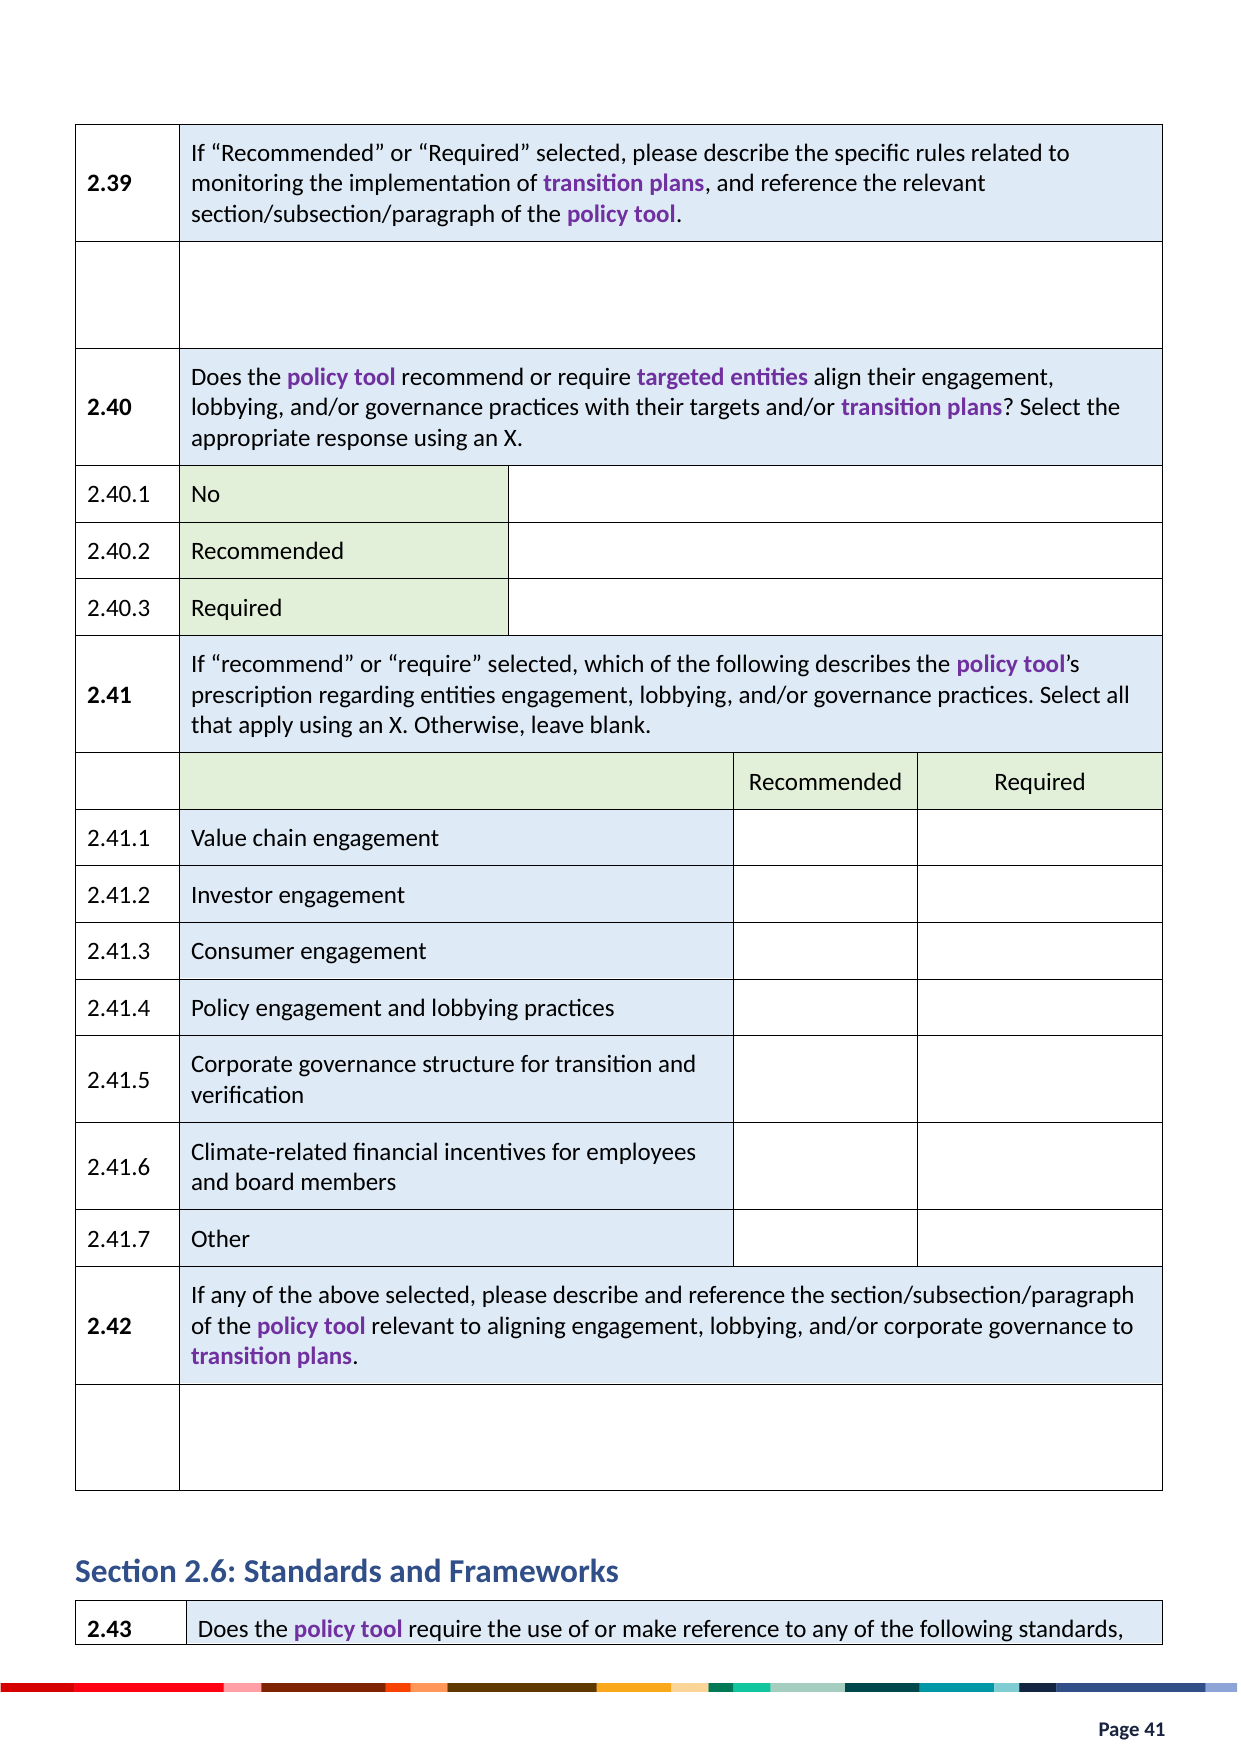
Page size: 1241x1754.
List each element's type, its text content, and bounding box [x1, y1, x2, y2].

table_cell Consumer engagement [180, 923, 733, 978]
table_cell [734, 980, 917, 1035]
table_cell [76, 242, 179, 347]
table_cell 2.41.1 [76, 810, 179, 865]
table_cell [180, 753, 733, 809]
subtitle Section 2.6: Standards and Frameworks [75, 1550, 1165, 1591]
table_cell [918, 1210, 1162, 1266]
table_cell [734, 1123, 917, 1209]
table_cell If any of the above selected, please describe and reference the section/subsection/paragraph of the policy tool relevant to aligning engagement, lobbying, and/or corporate governance to transition plans. [180, 1267, 1162, 1383]
table_cell [734, 866, 917, 922]
table_cell [918, 1123, 1162, 1209]
table_cell [180, 242, 1162, 347]
table_cell 2.41.5 [76, 1036, 179, 1122]
table_cell [76, 753, 179, 809]
table_cell 2.42 [76, 1267, 179, 1383]
table_cell 2.39 [76, 125, 179, 241]
table_cell Does the policy tool recommend or require targeted entities align their engagement, lobbying, and/or governance practices with their targets and/or transition plans? Select the appropriate response using an X. [180, 349, 1162, 465]
table_cell If “Recommended” or “Required” selected, please describe the specific rules related to monitoring the implementation of transition plans, and reference the relevant section/subsection/paragraph of the policy tool. [180, 125, 1162, 241]
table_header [187, 1601, 1162, 1643]
table_cell [918, 980, 1162, 1035]
table_cell [918, 810, 1162, 865]
table_cell Required [180, 579, 508, 635]
table_cell [918, 923, 1162, 978]
table_cell [734, 1036, 917, 1122]
table_cell [509, 466, 1162, 522]
table_cell Investor engagement [180, 866, 733, 922]
table_cell [734, 923, 917, 978]
table_cell [918, 866, 1162, 922]
table_cell No [180, 466, 508, 522]
table_cell [180, 1385, 1162, 1490]
table_cell If “recommend” or “require” selected, which of the following describes the policy tool’s prescription regarding entities engagement, lobbying, and/or governance practices. Select all that apply using an X. Otherwise, leave blank. [180, 636, 1162, 752]
table_cell 2.41.4 [76, 980, 179, 1035]
table_cell 2.41.3 [76, 923, 179, 978]
table_cell [76, 1385, 179, 1490]
table_header 2.43 [76, 1601, 186, 1643]
table_cell 2.40.1 [76, 466, 179, 522]
table_cell 2.41.2 [76, 866, 179, 922]
table_cell 2.41 [76, 636, 179, 752]
table_cell [509, 579, 1162, 635]
table_cell Value chain engagement [180, 810, 733, 865]
table_cell Climate-related financial incentives for employees and board members [180, 1123, 733, 1209]
table_cell [918, 1036, 1162, 1122]
table_cell Required [918, 753, 1162, 809]
table_cell [734, 810, 917, 865]
table_cell 2.40.3 [76, 579, 179, 635]
table_cell [509, 523, 1162, 578]
table_cell Policy engagement and lobbying practices [180, 980, 733, 1035]
table_cell Corporate governance structure for transition and verification [180, 1036, 733, 1122]
table_cell [734, 1210, 917, 1266]
table_cell 2.41.6 [76, 1123, 179, 1209]
table_cell Recommended [180, 523, 508, 578]
table_cell 2.40.2 [76, 523, 179, 578]
table_cell 2.41.7 [76, 1210, 179, 1266]
table_cell Recommended [734, 753, 917, 809]
picture [0, 1683, 1236, 1692]
table_cell 2.40 [76, 349, 179, 465]
table_cell Other [180, 1210, 733, 1266]
